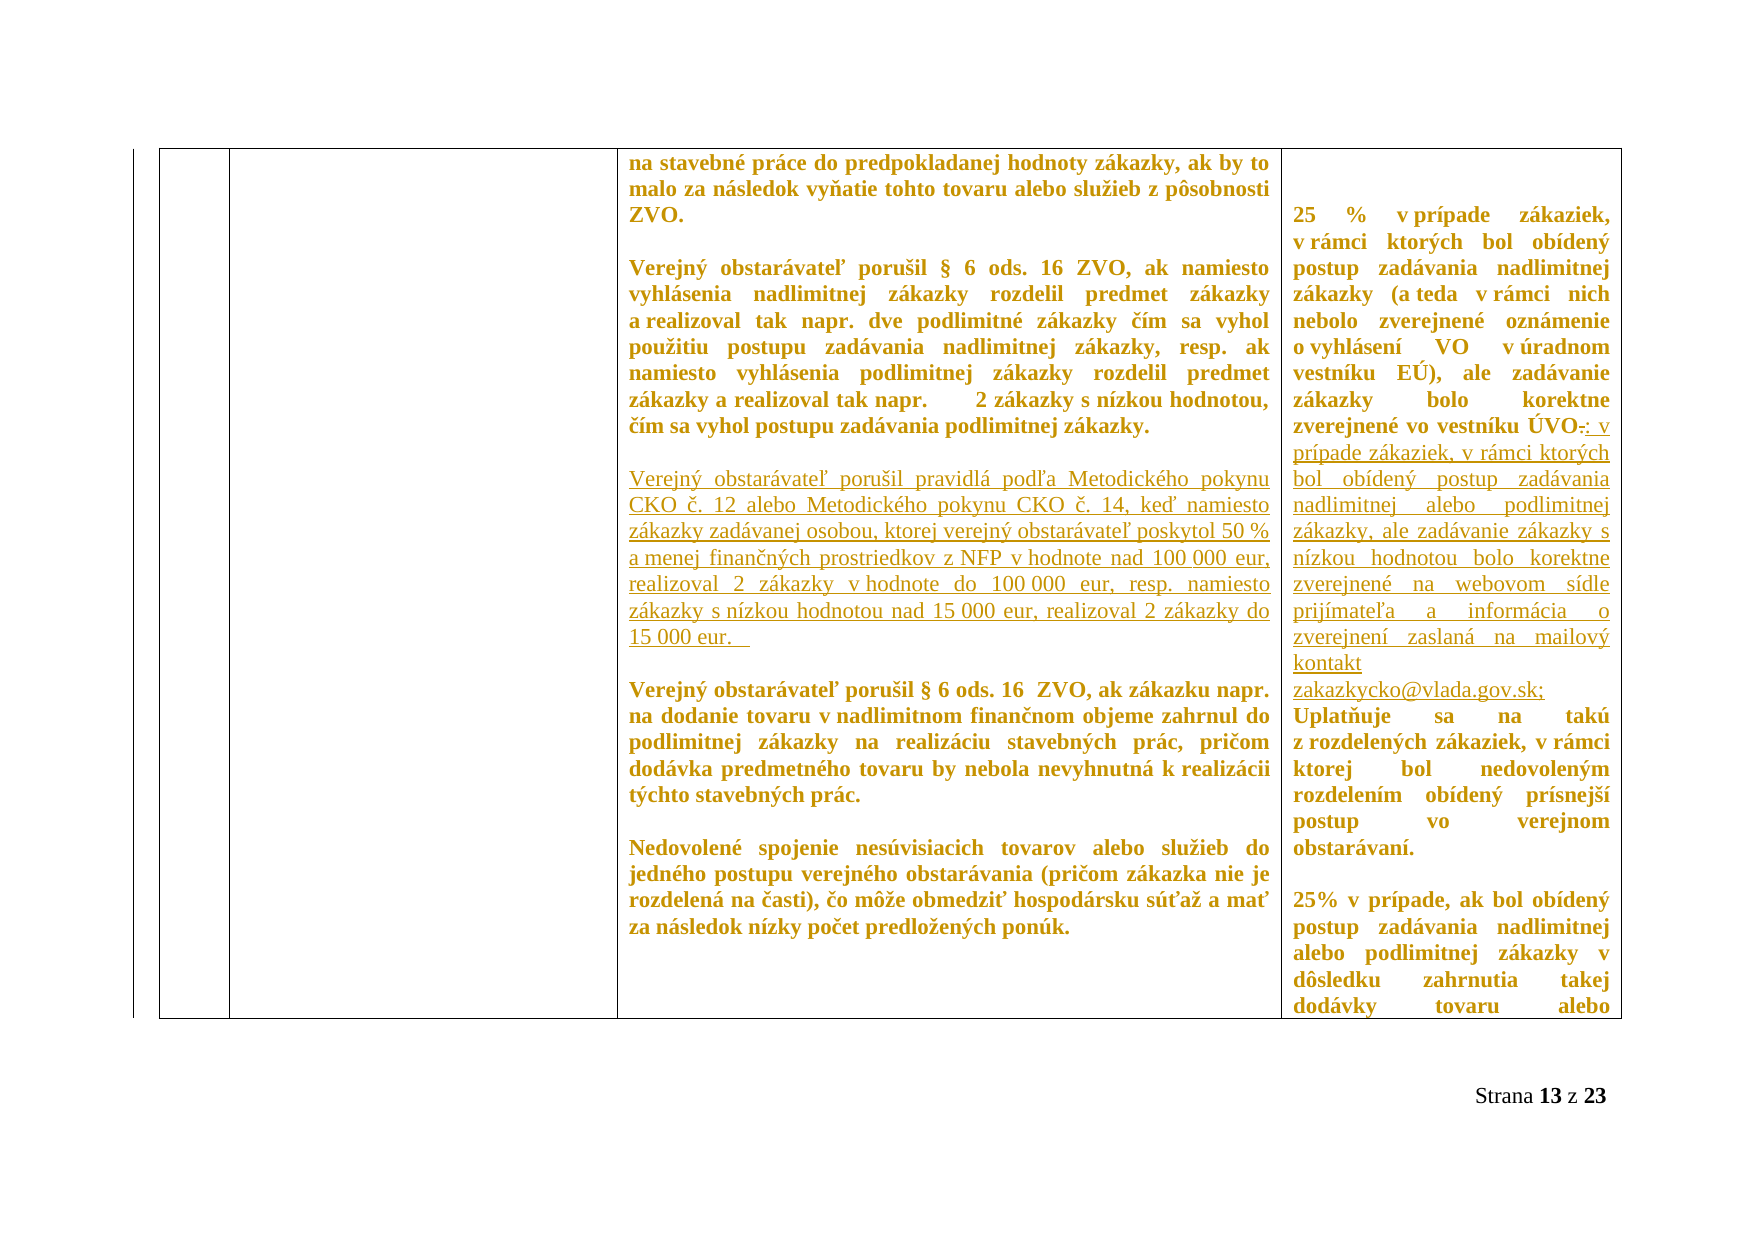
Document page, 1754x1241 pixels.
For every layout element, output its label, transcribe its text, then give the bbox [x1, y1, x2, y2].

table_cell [1282, 149, 1621, 1018]
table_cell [618, 149, 1281, 1018]
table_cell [230, 149, 617, 1018]
table_cell 2 [160, 149, 229, 1018]
